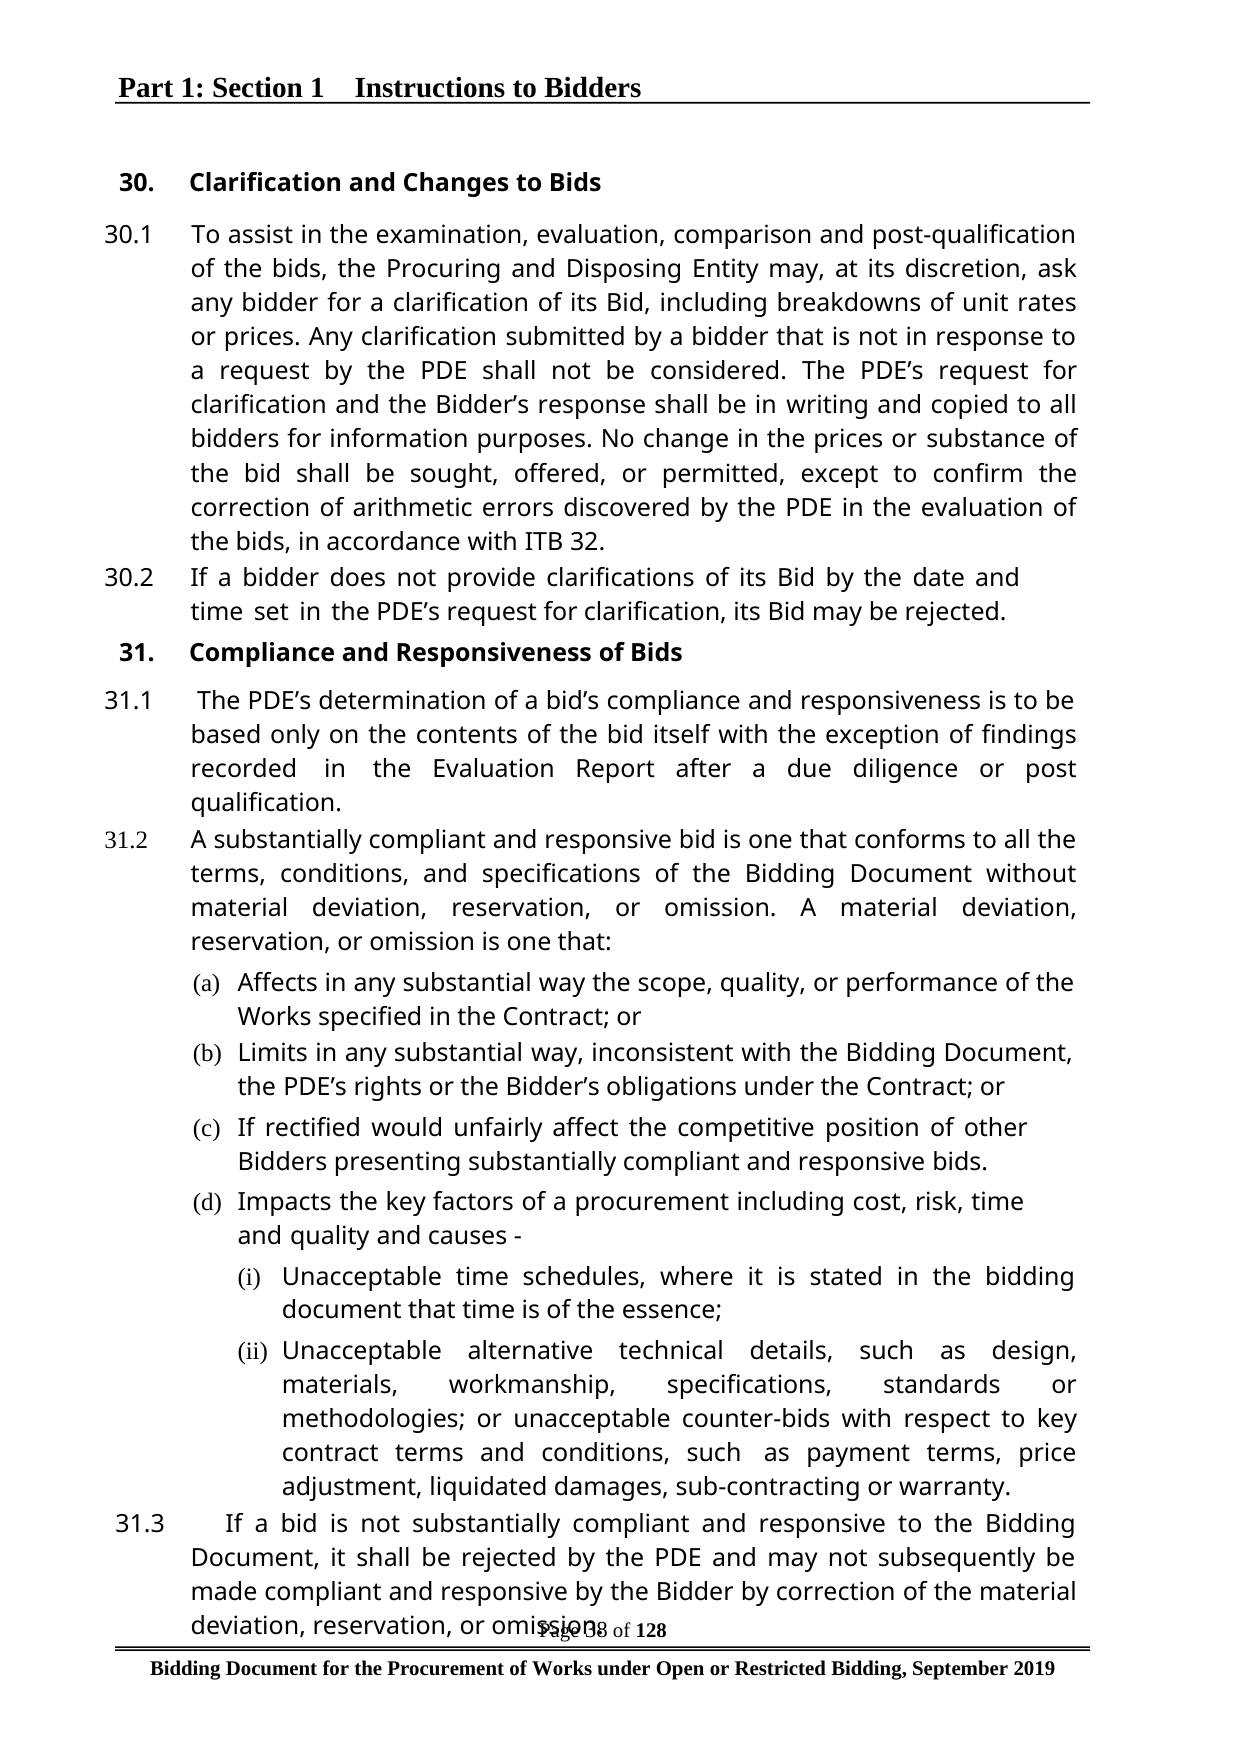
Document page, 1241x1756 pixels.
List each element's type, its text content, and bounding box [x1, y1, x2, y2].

table_cell 30.1 To assist in the examination, evaluation, comparison and post-qualification of the bids, the Procuring and Disposing Entity may, at its discretion, ask any bidder for a clarification of its Bid, including breakdowns of unit rates or prices. Any clarification submitted by a bidder that is not in response to a request by the PDE shall not be considered. The PDE’s request for clarification and the Bidder’s response shall be in writing and copied to all bidders for information purposes. No change in the prices or substance of the bid shall be sought, offered, or permitted, except to confirm the correction of arithmetic errors discovered by the PDE in the evaluation of the bids, in accordance with ITB 32. [84, 208, 1098, 557]
table_cell 31. Compliance and Responsiveness of Bids [84, 628, 1098, 673]
table_cell 30.2 If a bidder does not provide clarifications of its Bid by the date and time set in the PDE’s request for clarification, its Bid may be rejected. [84, 558, 1098, 628]
table_cell A substantially compliant and responsive bid is one that conforms to all the terms, conditions, and specifications of the Bidding Document without material deviation, reservation, or omission. A material deviation, reservation, or omission is one that: Affects in any substantial way the scope, quality, or performance of the Works specified in the Contract; or [84, 819, 1098, 1032]
table_header 30. Clarification and Changes to Bids [84, 170, 1098, 207]
table_cell Limits in any substantial way, inconsistent with the Bidding Document, the PDE’s rights or the Bidder’s obligations under the Contract; or If rectified would unfairly affect the competitive position of other Bidders presenting substantially compliant and responsive bids. Impacts the key factors of a procurement including cost, risk, time and quality and causes - Unacceptable time schedules, where it is stated in the bidding document that time is of the essence; Unacceptable alternative technical details, such as design, materials, workmanship, specifications, standards or methodologies; or unacceptable counter-bids with respect to key contract terms and conditions, such as payment terms, price adjustment, liquidated damages, sub-contracting or warranty. [84, 1033, 1098, 1503]
table_cell 31.3 If a bid is not substantially compliant and responsive to the Bidding Document, it shall be rejected by the PDE and may not subsequently be made compliant and responsive by the Bidder by correction of the material deviation, reservation, or omission. [84, 1503, 1098, 1641]
table_cell 31.1 The PDE’s determination of a bid’s compliance and responsiveness is to be based only on the contents of the bid itself with the exception of findings recorded in the Evaluation Report after a due diligence or post qualification. [84, 674, 1098, 819]
